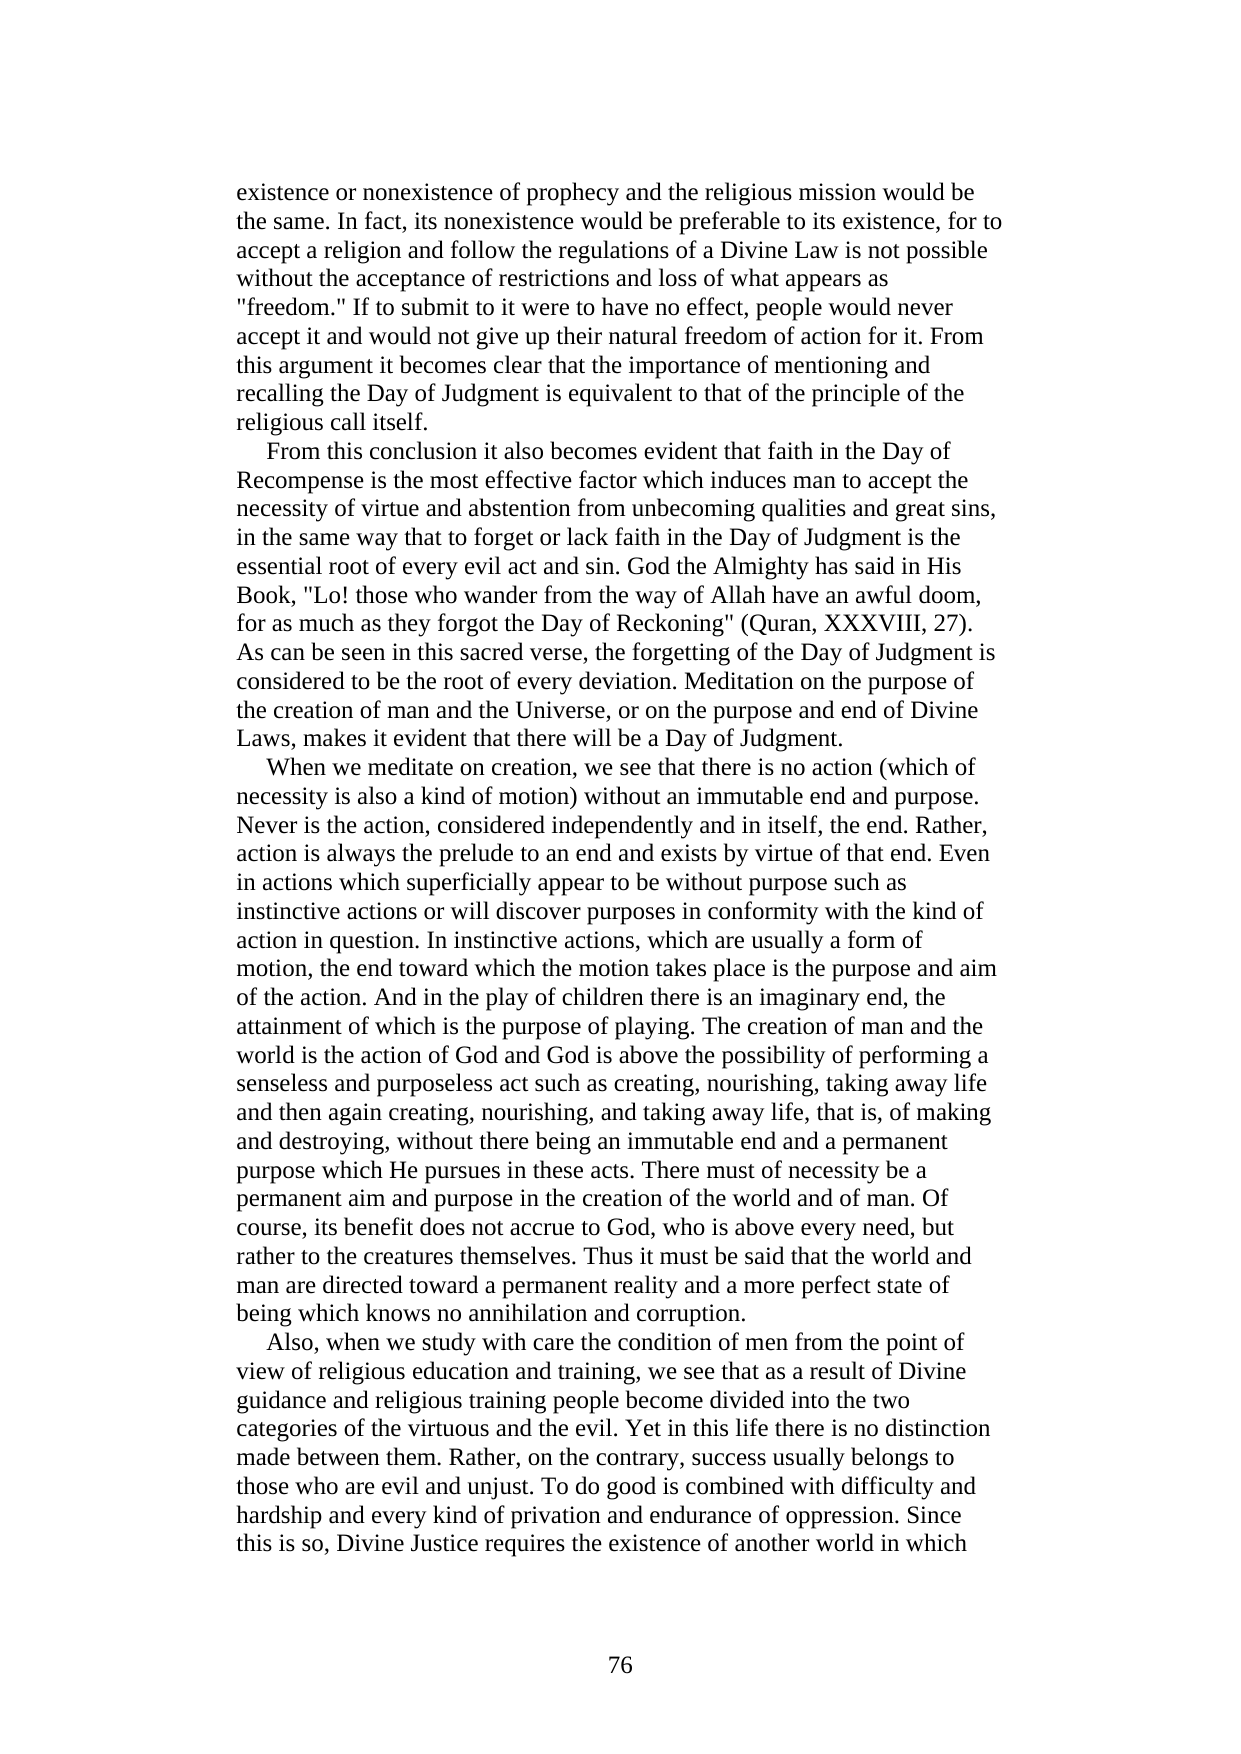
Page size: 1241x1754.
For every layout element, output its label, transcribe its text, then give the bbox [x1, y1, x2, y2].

text When we meditate on creation, we see that there is no action (which of necessity is also a kind of motion) without an immutable end and purpose. Never is the action, considered independently and in itself, the end. Rather, action is always the prelude to an end and exists by virtue of that end. Even in actions which superficially appear to be without purpose such as instinctive actions or will discover purposes in conformity with the kind of action in question. In instinctive actions, which are usually a form of motion, the end toward which the motion takes place is the purpose and aim of the action. And in the play of children there is an imaginary end, the attainment of which is the purpose of playing. The creation of man and the world is the action of God and God is above the possibility of performing a senseless and purposeless act such as creating, nourishing, taking away life and then again creating, nourishing, and taking away life, that is, of making and destroying, without there being an immutable end and a permanent purpose which He pursues in these acts. There must of necessity be a permanent aim and purpose in the creation of the world and of man. Of course, its benefit does not accrue to God, who is above every need, but rather to the creatures themselves. Thus it must be said that the world and man are directed toward a permanent reality and a more perfect state of being which knows no annihilation and corruption. [236, 752, 1004, 1327]
text From this conclusion it also becomes evident that faith in the Day of Recompense is the most effective factor which induces man to accept the necessity of virtue and abstention from unbecoming qualities and great sins, in the same way that to forget or lack faith in the Day of Judgment is the essential root of every evil act and sin. God the Almighty has said in His Book, "Lo! those who wander from the way of Allah have an awful doom, for as much as they forgot the Day of Reckoning" (Quran, XXXVIII, 27). As can be seen in this sacred verse, the forgetting of the Day of Judgment is considered to be the root of every deviation. Meditation on the purpose of the creation of man and the Universe, or on the purpose and end of Divine Laws, makes it evident that there will be a Day of Judgment. [236, 436, 1004, 752]
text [236, 1327, 1004, 1557]
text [236, 177, 1004, 436]
